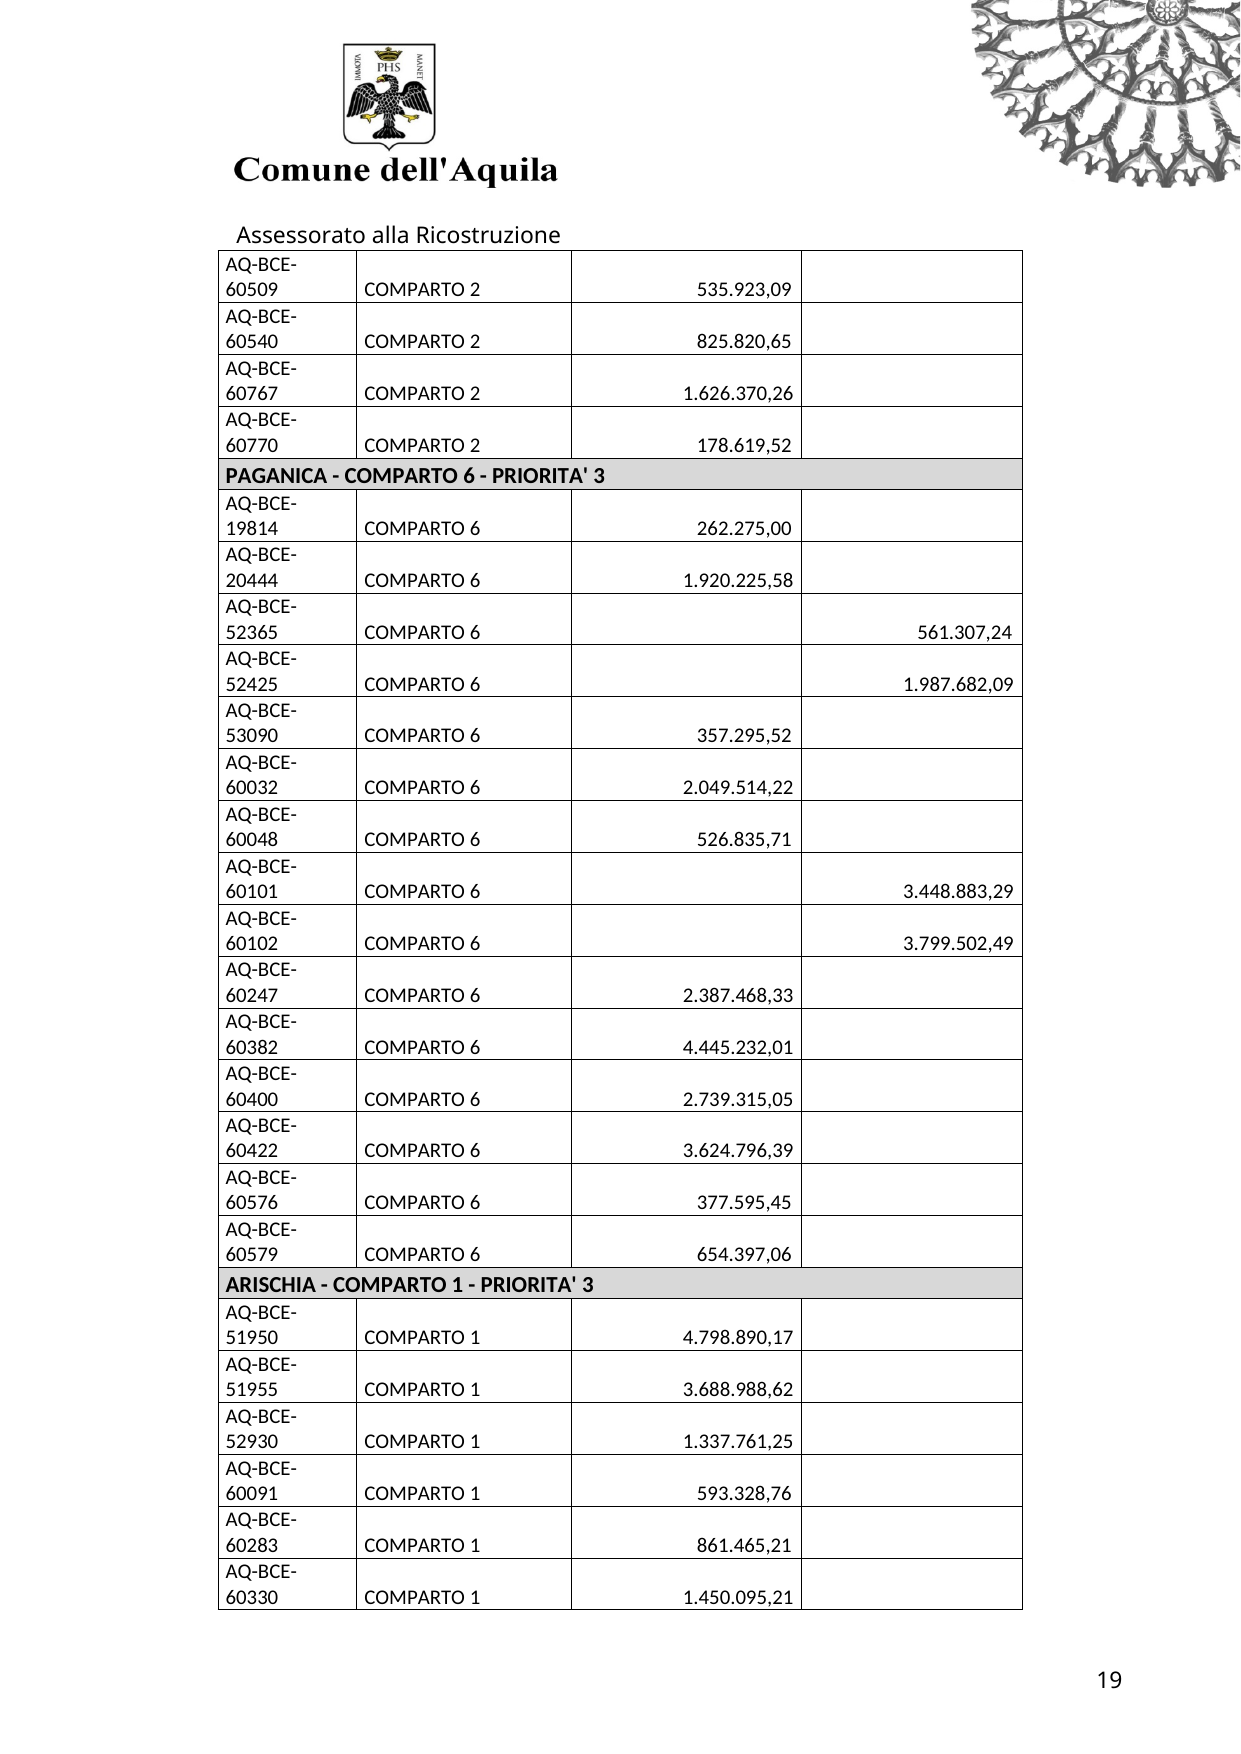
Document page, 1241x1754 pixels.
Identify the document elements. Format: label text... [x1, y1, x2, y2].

table_cell 3.799.502,49 [802, 905, 1022, 956]
table_cell COMPARTO 1 [357, 1299, 571, 1350]
table_cell 2.387.468,33 [572, 957, 801, 1007]
table_cell 861.465,21 [572, 1507, 801, 1557]
table_cell COMPARTO 6 [357, 957, 571, 1007]
table_cell AQ-BCE-52425 [219, 645, 356, 696]
table_cell AQ-BCE-60247 [219, 957, 356, 1007]
table_cell AQ-BCE-60382 [219, 1009, 356, 1059]
table_cell 3.624.796,39 [572, 1112, 801, 1163]
table_cell COMPARTO 6 [357, 697, 571, 748]
table_cell 1.920.225,58 [572, 542, 801, 592]
table_cell COMPARTO 6 [357, 594, 571, 644]
table_cell COMPARTO 6 [357, 1060, 571, 1111]
table_cell 2.739.315,05 [572, 1060, 801, 1111]
table_cell [802, 1455, 1022, 1506]
table_cell [572, 853, 801, 904]
table_cell 1.987.682,09 [802, 645, 1022, 696]
table_cell AQ-BCE-60032 [219, 749, 356, 800]
table_cell [802, 1060, 1022, 1111]
table_cell AQ-BCE-60579 [219, 1216, 356, 1267]
table_cell AQ-BCE-60091 [219, 1455, 356, 1506]
table_cell AQ-BCE-19814 [219, 490, 356, 541]
table_cell [802, 1559, 1022, 1609]
table_cell COMPARTO 2 [357, 251, 571, 302]
table_cell [802, 355, 1022, 406]
table_cell AQ-BCE-20444 [219, 542, 356, 592]
table_cell [802, 1403, 1022, 1454]
table_cell 825.820,65 [572, 303, 801, 354]
table_cell COMPARTO 1 [357, 1403, 571, 1454]
table_cell AQ-BCE-60400 [219, 1060, 356, 1111]
table_cell COMPARTO 6 [357, 905, 571, 956]
table_cell COMPARTO 1 [357, 1507, 571, 1557]
table_cell 4.445.232,01 [572, 1009, 801, 1059]
table_cell 178.619,52 [572, 407, 801, 457]
table_cell COMPARTO 2 [357, 407, 571, 457]
table_cell 1.626.370,26 [572, 355, 801, 406]
table_cell [802, 1216, 1022, 1267]
table_cell COMPARTO 2 [357, 355, 571, 406]
table_cell 262.275,00 [572, 490, 801, 541]
table_cell 2.049.514,22 [572, 749, 801, 800]
table_cell COMPARTO 1 [357, 1559, 571, 1609]
table_cell [802, 1351, 1022, 1402]
table_cell 357.295,52 [572, 697, 801, 748]
table_cell COMPARTO 2 [357, 303, 571, 354]
table_cell 3.688.988,62 [572, 1351, 801, 1402]
picture [121, 0, 1241, 189]
table_cell [802, 251, 1022, 302]
table_cell AQ-BCE-60101 [219, 853, 356, 904]
table_cell [802, 697, 1022, 748]
table_cell [802, 490, 1022, 541]
table_cell [802, 1112, 1022, 1163]
table_cell AQ-BCE-60770 [219, 407, 356, 457]
table_cell COMPARTO 6 [357, 1009, 571, 1059]
table_cell COMPARTO 6 [357, 645, 571, 696]
table_cell [802, 542, 1022, 592]
table_cell COMPARTO 6 [357, 749, 571, 800]
table_cell COMPARTO 6 [357, 1216, 571, 1267]
table_cell PAGANICA - COMPARTO 6 - PRIORITA' 3 [219, 459, 1022, 489]
table_cell COMPARTO 6 [357, 1164, 571, 1215]
table_cell AQ-BCE-53090 [219, 697, 356, 748]
table_cell [802, 1009, 1022, 1059]
table_cell AQ-BCE-60509 [219, 251, 356, 302]
table_cell 3.448.883,29 [802, 853, 1022, 904]
table_cell ARISCHIA - COMPARTO 1 - PRIORITA' 3 [219, 1268, 1022, 1298]
table_cell AQ-BCE-60767 [219, 355, 356, 406]
table_cell [802, 1507, 1022, 1557]
table_cell 561.307,24 [802, 594, 1022, 644]
table_cell [802, 801, 1022, 852]
table_cell AQ-BCE-52930 [219, 1403, 356, 1454]
table_cell [802, 1164, 1022, 1215]
table_cell 1.450.095,21 [572, 1559, 801, 1609]
table_cell [802, 957, 1022, 1007]
table_cell AQ-BCE-51950 [219, 1299, 356, 1350]
table_cell COMPARTO 6 [357, 542, 571, 592]
table_cell [802, 1299, 1022, 1350]
table_cell AQ-BCE-60102 [219, 905, 356, 956]
table_cell COMPARTO 6 [357, 490, 571, 541]
table_cell AQ-BCE-60576 [219, 1164, 356, 1215]
table_cell [802, 303, 1022, 354]
table_cell [572, 594, 801, 644]
table_cell 377.595,45 [572, 1164, 801, 1215]
table_cell [572, 905, 801, 956]
table_cell AQ-BCE-60283 [219, 1507, 356, 1557]
table_cell AQ-BCE-60330 [219, 1559, 356, 1609]
table_cell 1.337.761,25 [572, 1403, 801, 1454]
table_cell COMPARTO 1 [357, 1351, 571, 1402]
table_cell COMPARTO 6 [357, 853, 571, 904]
table_cell AQ-BCE-60540 [219, 303, 356, 354]
table_cell 593.328,76 [572, 1455, 801, 1506]
table_cell COMPARTO 6 [357, 1112, 571, 1163]
table_cell [802, 407, 1022, 457]
table_cell 654.397,06 [572, 1216, 801, 1267]
table_cell AQ-BCE-52365 [219, 594, 356, 644]
table_cell AQ-BCE-60048 [219, 801, 356, 852]
table_cell 4.798.890,17 [572, 1299, 801, 1350]
table_cell AQ-BCE-60422 [219, 1112, 356, 1163]
table_cell [572, 645, 801, 696]
table_cell AQ-BCE-51955 [219, 1351, 356, 1402]
table_cell COMPARTO 6 [357, 801, 571, 852]
table_cell COMPARTO 1 [357, 1455, 571, 1506]
table_cell [802, 749, 1022, 800]
table_cell 526.835,71 [572, 801, 801, 852]
table_cell 535.923,09 [572, 251, 801, 302]
